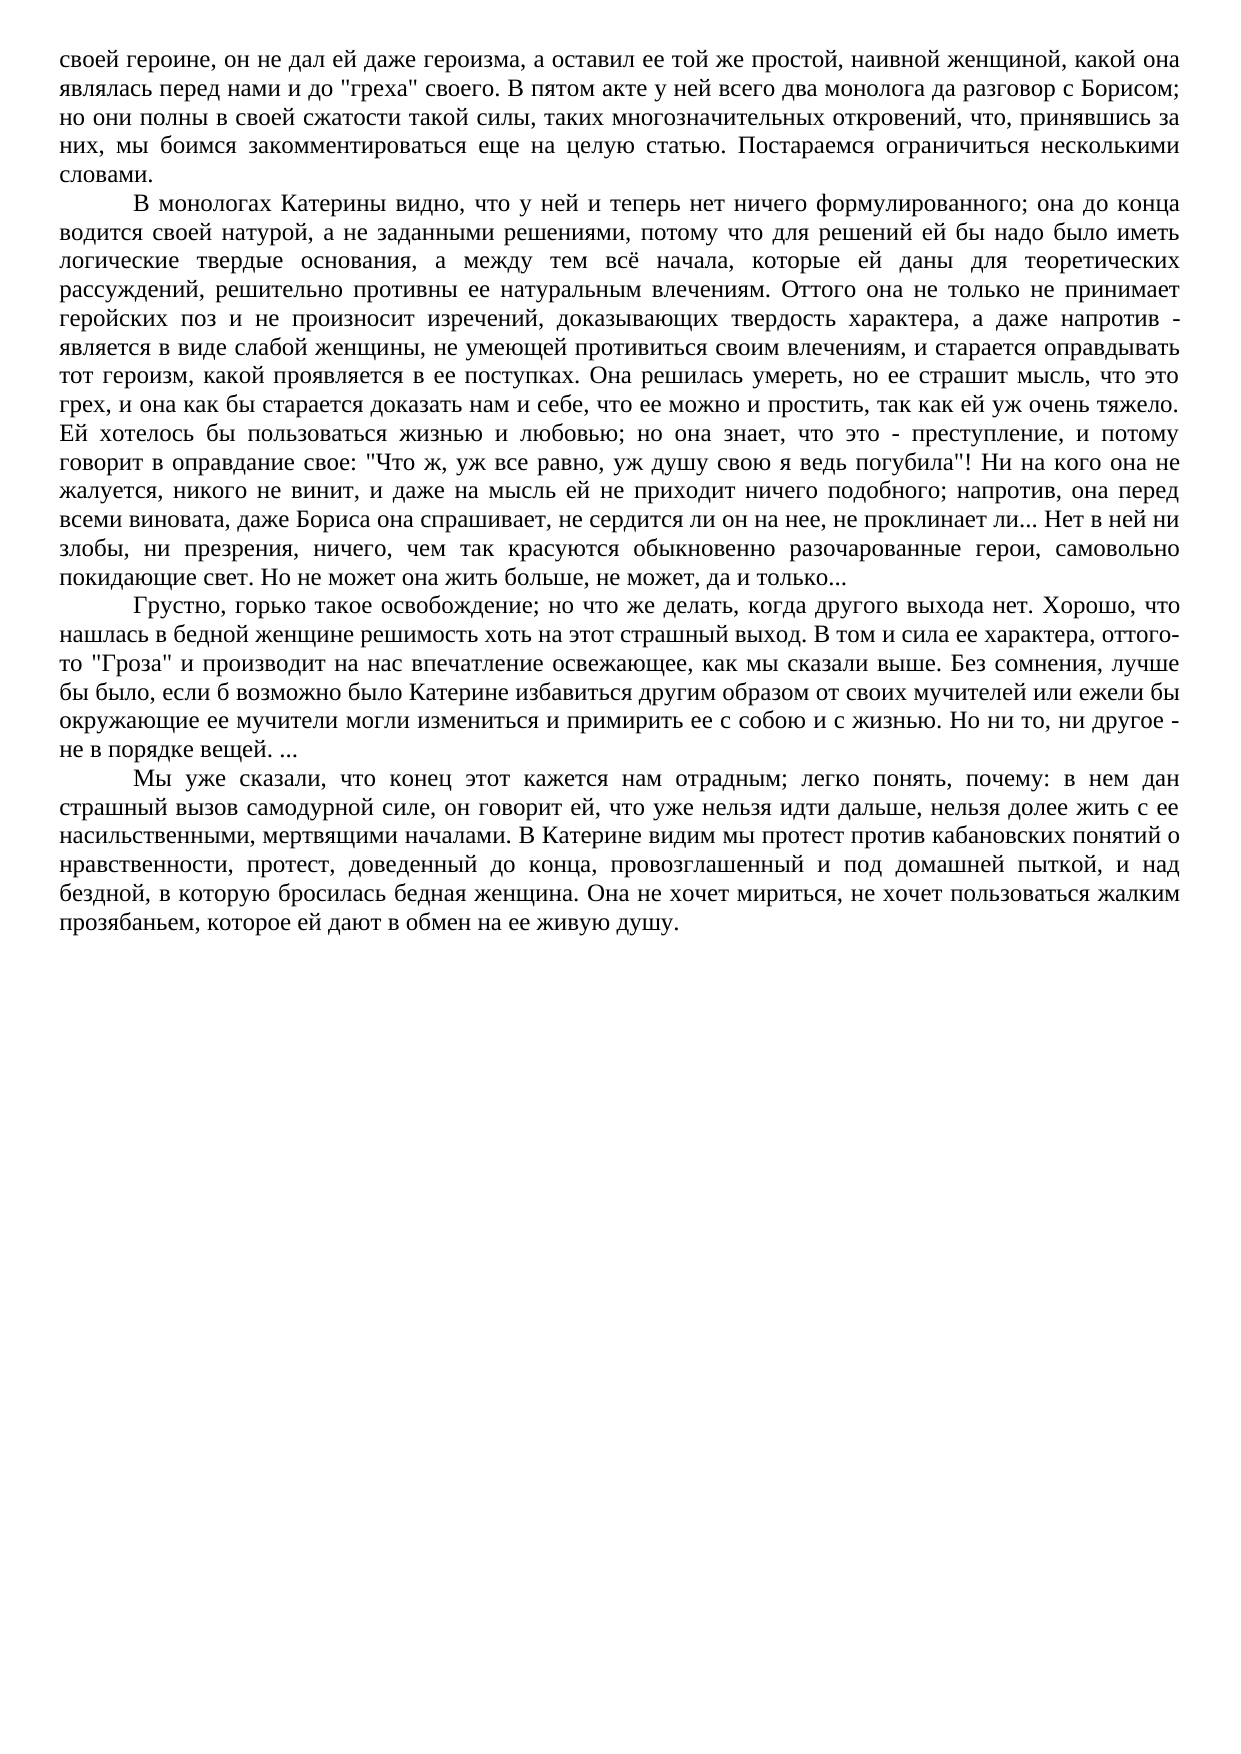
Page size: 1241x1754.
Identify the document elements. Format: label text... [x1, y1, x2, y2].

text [59, 44, 1181, 188]
text В монологах Катерины видно, что у ней и теперь нет ничего формулированного; она до конца водится своей натурой, а не заданными решениями, потому что для решений ей бы надо было иметь логические твердые основания, а между тем всё начала, которые ей даны для теоретических рассуждений, решительно противны ее натуральным влечениям. Оттого она не только не принимает геройских поз и не произносит изречений, доказывающих твердость характера, а даже напротив - является в виде слабой женщины, не умеющей противиться своим влечениям, и старается оправдывать тот героизм, какой проявляется в ее поступках. Она решилась умереть, но ее страшит мысль, что это грех, и она как бы старается доказать нам и себе, что ее можно и простить, так как ей уж очень тяжело. Ей хотелось бы пользоваться жизнью и любовью; но она знает, что это - преступление, и потому говорит в оправдание свое: "Что ж, уж все равно, уж душу свою я ведь погубила"! Ни на кого она не жалуется, никого не винит, и даже на мысль ей не приходит ничего подобного; напротив, она перед всеми виновата, даже Бориса она спрашивает, не сердится ли он на нее, не проклинает ли... Нет в ней ни злобы, ни презрения, ничего, чем так красуются обыкновенно разочарованные герои, самовольно покидающие свет. Но не может она жить больше, не может, да и только... [59, 188, 1181, 591]
text Грустно, горько такое освобождение; но что же делать, когда другого выхода нет. Хорошо, что нашлась в бедной женщине решимость хоть на этот страшный выход. В том и сила ее характера, оттого-то "Гроза" и производит на нас впечатление освежающее, как мы сказали выше. Без сомнения, лучше бы было, если б возможно было Катерине избавиться другим образом от своих мучителей или ежели бы окружающие ее мучители могли измениться и примирить ее с собою и с жизнью. Но ни то, ни другое - не в порядке вещей. ... [59, 591, 1181, 763]
text Мы уже сказали, что конец этот кажется нам отрадным; легко понять, почему: в нем дан страшный вызов самодурной силе, он говорит ей, что уже нельзя идти дальше, нельзя долее жить с ее насильственными, мертвящими началами. В Катерине видим мы протест против кабановских понятий о нравственности, протест, доведенный до конца, провозглашенный и под домашней пыткой, и над бездной, в которую бросилась бедная женщина. Она не хочет мириться, не хочет пользоваться жалким прозябаньем, которое ей дают в обмен на ее живую душу. [59, 763, 1181, 936]
